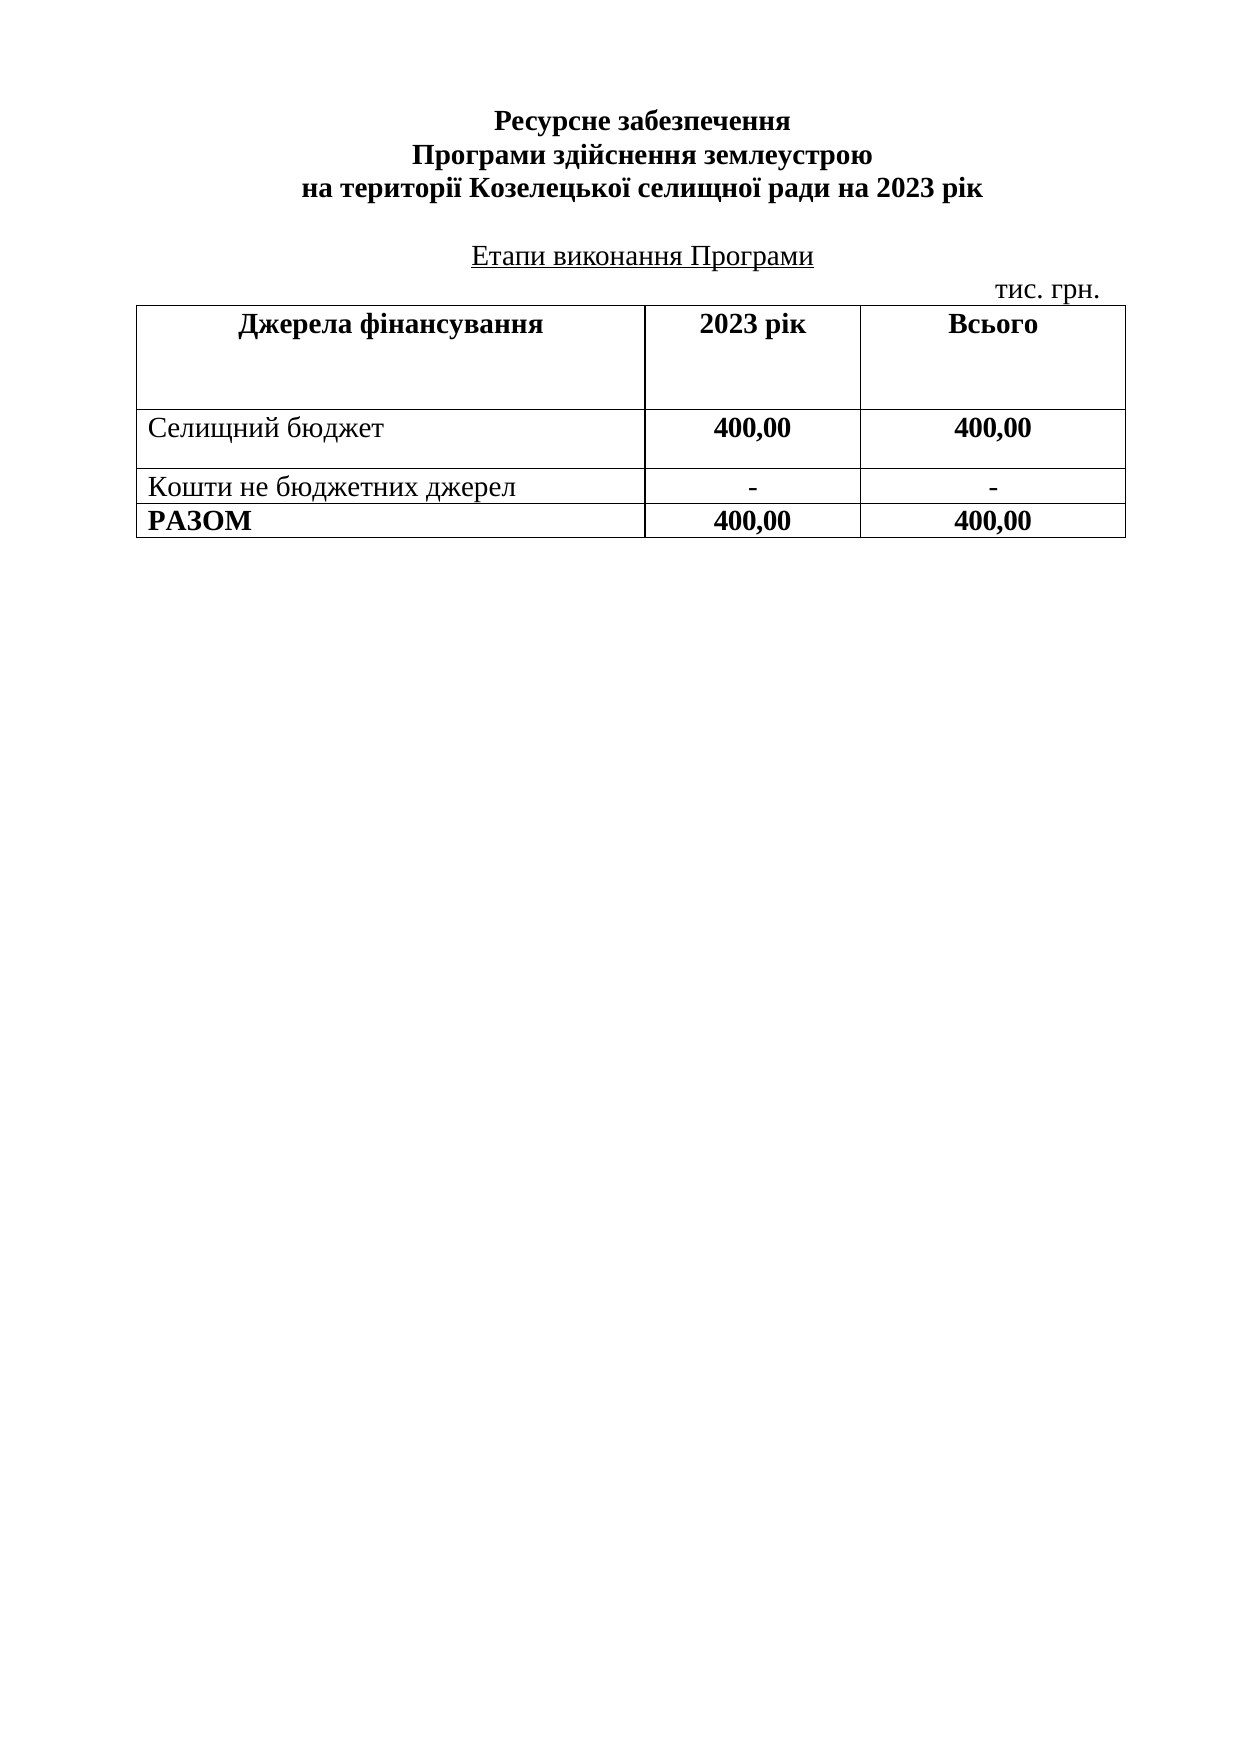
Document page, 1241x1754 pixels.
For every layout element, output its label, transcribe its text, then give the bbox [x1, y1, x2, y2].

table_cell - [861, 469, 1125, 502]
table_cell - [646, 469, 860, 502]
table_cell 400,00 [646, 410, 860, 468]
table_cell 400,00 [646, 504, 860, 537]
table_cell 400,00 [861, 504, 1125, 537]
text Програми здійснення землеустрою [148, 137, 1137, 171]
text на території Козелецької селищної ради на 2023 рік [148, 171, 1137, 204]
text Етапи виконання Програми [148, 238, 1137, 271]
text тис. грн. [148, 271, 1100, 305]
table_cell 400,00 [861, 410, 1125, 468]
table_cell РАЗОМ [137, 504, 644, 537]
table_header Всього [861, 306, 1125, 409]
table_cell Кошти не бюджетних джерел [137, 469, 644, 502]
table_cell Селищний бюджет [137, 410, 644, 468]
table_header Джерела фінансування [137, 306, 644, 409]
text Ресурсне забезпечення [148, 103, 1137, 137]
table_header 2023 рік [646, 306, 860, 409]
